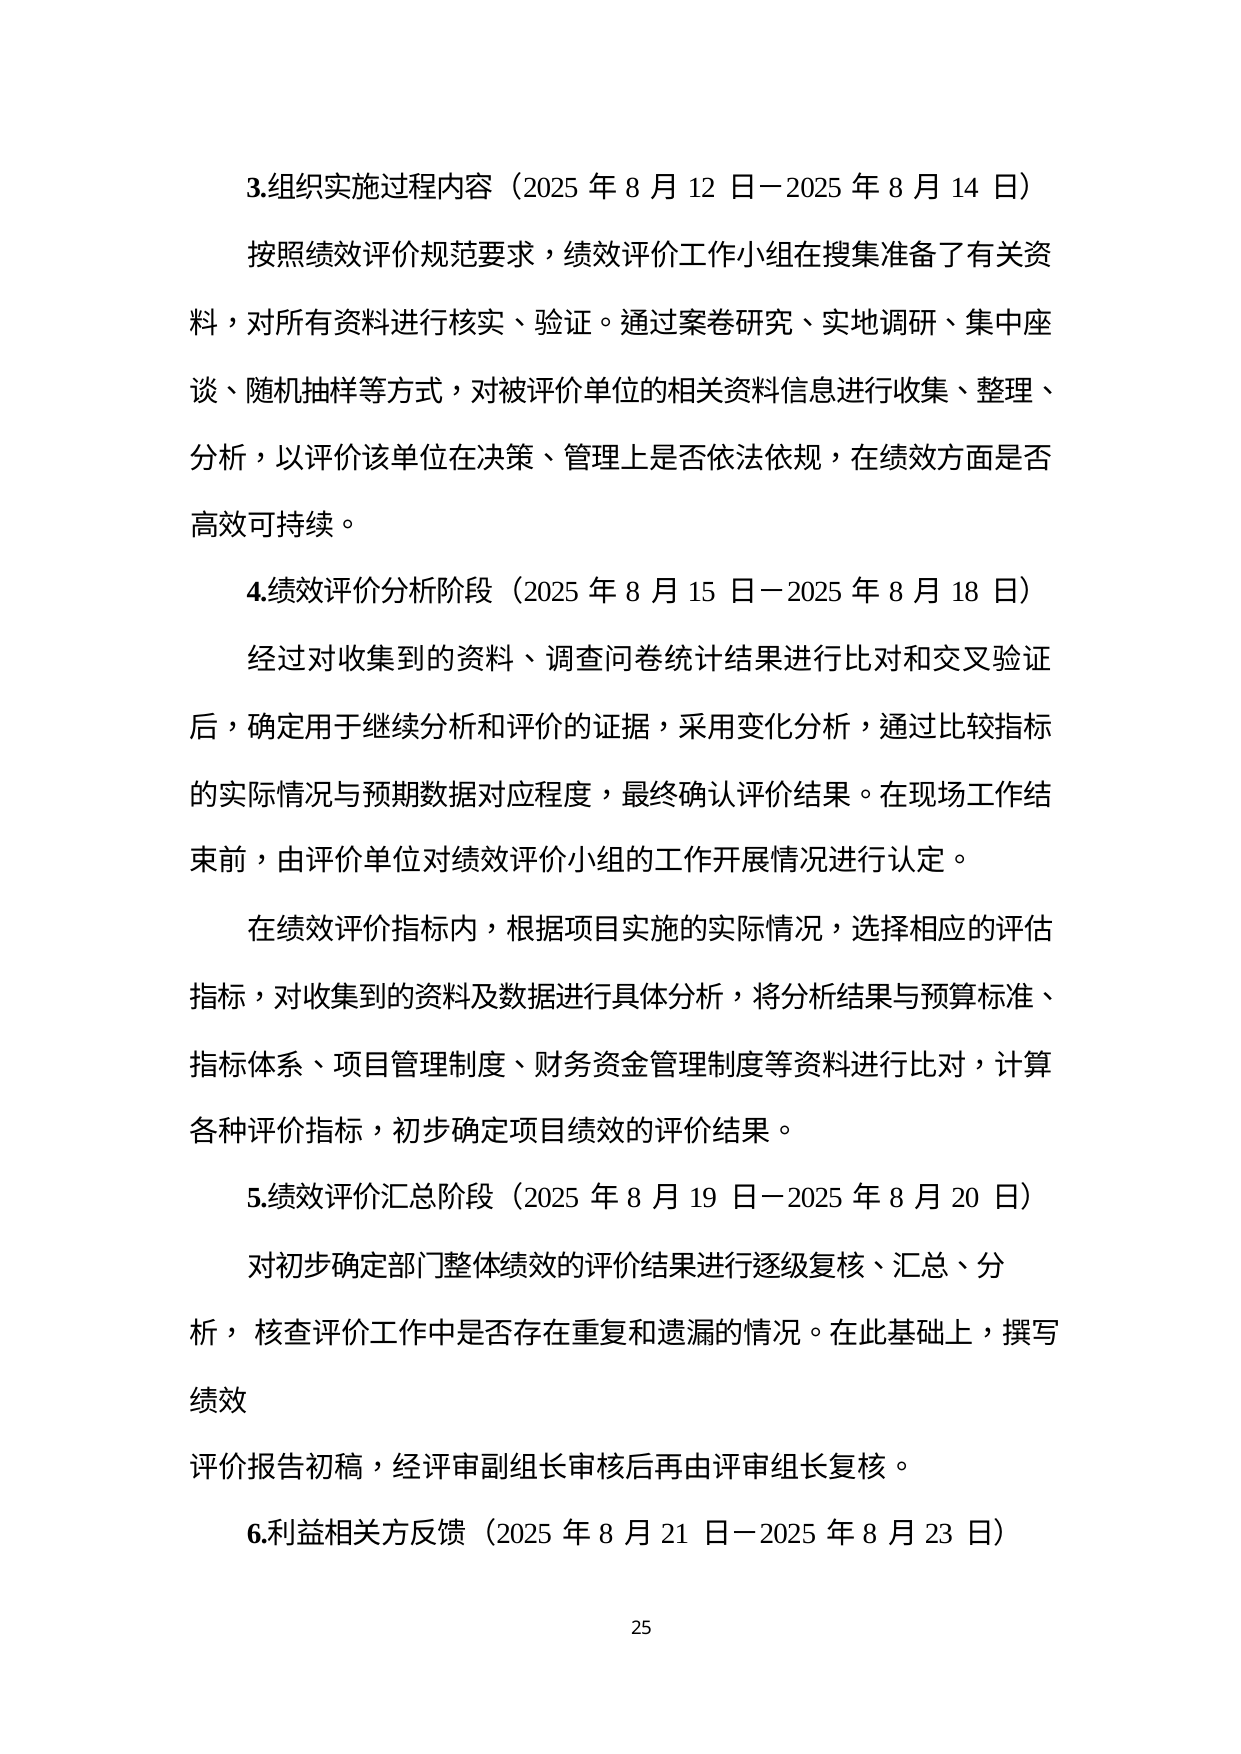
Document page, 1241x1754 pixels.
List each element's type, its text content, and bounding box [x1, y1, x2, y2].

text 4.绩效评价分析阶段（2025 年 8 月 15 日－2025 年 8 月 18 日） [246, 572, 1063, 608]
text 束前，由评价单位对绩效评价小组的工作开展情况进行认定。 [189, 842, 1063, 878]
text 经过对收集到的资料、调查问卷统计结果进行比对和交叉验证 后，确定用于继续分析和评价的证据，采用变化分析，通过比较指标 的实际情况与预期数据对应程度，最终确认评价结果。在现场工作结 [189, 638, 1053, 814]
text 3.组织实施过程内容（2025 年 8 月 12 日－2025 年 8 月 14 日） [246, 168, 1063, 204]
text 对初步确定部门整体绩效的评价结果进行逐级复核、汇总、分析， 核查评价工作中是否存在重复和遗漏的情况。在此基础上，撰写绩效 [189, 1245, 1061, 1420]
text 在绩效评价指标内，根据项目实施的实际情况，选择相应的评估 指标，对收集到的资料及数据进行具体分析，将分析结果与预算标准、 指标体系、项目管理制度、财务资金管理制度等资料进行比对，计算 [189, 908, 1063, 1084]
text 评价报告初稿，经评审副组长审核后再由评审组长复核。 [189, 1448, 1063, 1485]
text 按照绩效评价规范要求，绩效评价工作小组在搜集准备了有关资 料，对所有资料进行核实、验证。通过案卷研究、实地调研、集中座 谈、随机抽样等方式，对被评价单位的相关资料信息进行收集、整理、 分析，以评价该单位在决策、管理上是否依法依规，在绩效方面是否 [189, 234, 1063, 477]
text 各种评价指标，初步确定项目绩效的评价结果。 [189, 1112, 1063, 1148]
text 高效可持续。 [190, 506, 1063, 542]
text 6.利益相关方反馈（2025 年 8 月 21 日－2025 年 8 月 23 日） [247, 1515, 1063, 1551]
text 5.绩效评价汇总阶段（2025 年 8 月 19 日－2025 年 8 月 20 日） [247, 1178, 1063, 1215]
